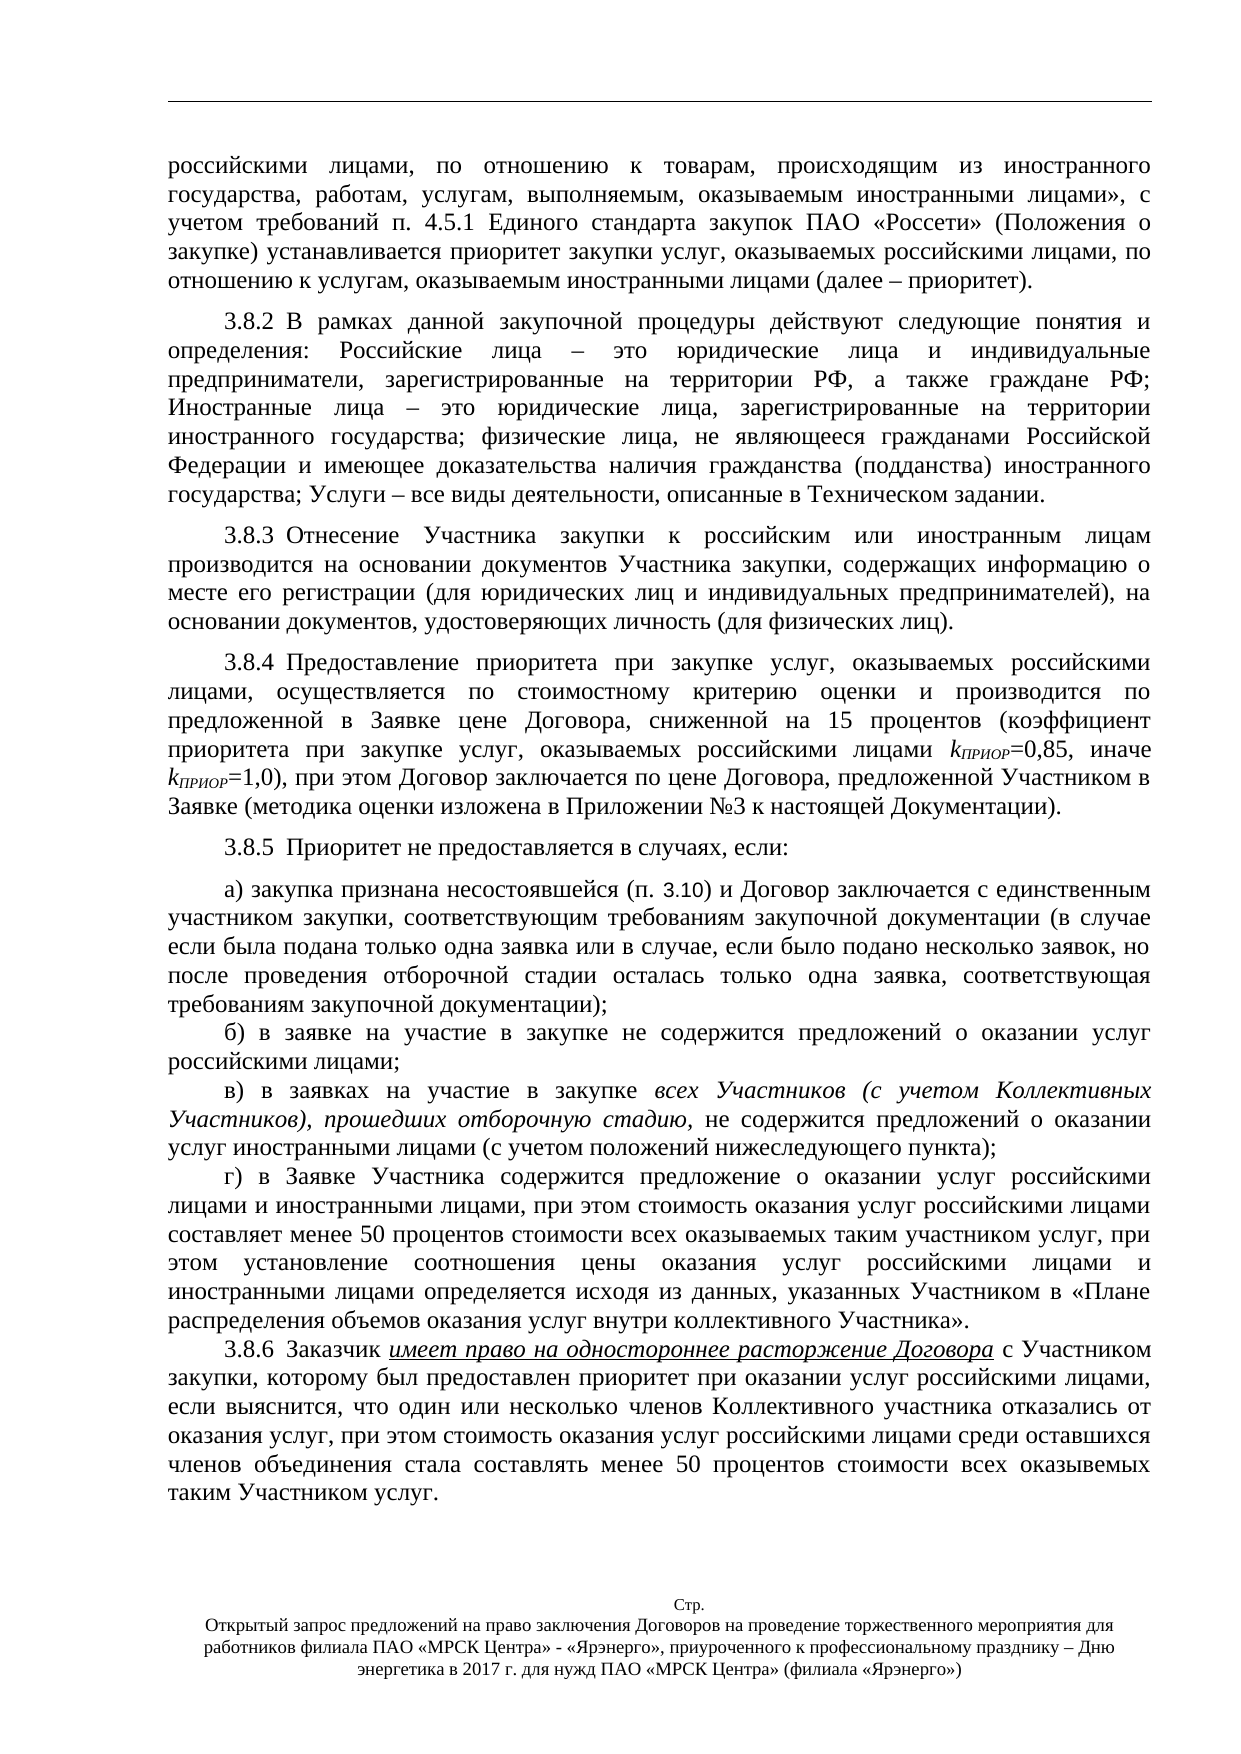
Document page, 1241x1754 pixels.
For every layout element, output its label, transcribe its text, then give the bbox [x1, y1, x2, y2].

text а) закупка признана несостоявшейся (п. 3.10) и Договор заключается с единственным участником закупки, соответствующим требованиям закупочной документации (в случае если была подана только одна заявка или в случае, если было подано несколько заявок, но после проведения отборочной стадии осталась только одна заявка, соответствующая требованиям закупочной документации); [168, 874, 1152, 1017]
list Заказчик имеет право на одностороннее расторжение Договора с Участником закупки, которому был предоставлен приоритет при оказании услуг российскими лицами, если выяснится, что один или несколько членов Коллективного участника отказались от оказания услуг, при этом стоимость оказания услуг российскими лицами среди оставшихся членов объединения стала составлять менее 50 процентов стоимости всех оказывемых таким Участником услуг. [168, 1334, 1152, 1506]
list Отнесение Участника закупки к российским или иностранным лицам производится на основании документов Участника закупки, содержащих информацию о месте его регистрации (для юридических лиц и индивидуальных предпринимателей), на основании документов, удостоверяющих личность (для физических лиц). [168, 520, 1152, 635]
list Приоритет не предоставляется в случаях, если: [168, 832, 1152, 861]
text в) в заявках на участие в закупке всех Участников (с учетом Коллективных Участников), прошедших отборочную стадию, не содержится предложений о оказании услуг иностранными лицами (с учетом положений нижеследующего пункта); [168, 1075, 1152, 1161]
list В рамках данной закупочной процедуры действуют следующие понятия и определения: Российские лица – это юридические лица и индивидуальные предприниматели, зарегистрированные на территории РФ, а также граждане РФ; Иностранные лица – это юридические лица, зарегистрированные на территории иностранного государства; физические лица, не являющееся гражданами Российской Федерации и имеющее доказательства наличия гражданства (подданства) иностранного государства; Услуги – все виды деятельности, описанные в Техническом задании. [168, 306, 1152, 507]
list Предоставление приоритета при закупке услуг, оказываемых российскими лицами, осуществляется по стоимостному критерию оценки и производится по предложенной в Заявке цене Договора, сниженной на 15 процентов (коэффициент приоритета при закупке услуг, оказываемых российскими лицами kПРИОР=0,85, иначе kПРИОР=1,0), при этом Договор заключается по цене Договора, предложенной Участником в Заявке (методика оценки изложена в Приложении №3 к настоящей Документации). [168, 647, 1152, 820]
text г) в Заявке Участника содержится предложение о оказании услуг российскими лицами и иностранными лицами, при этом стоимость оказания услуг российскими лицами составляет менее 50 процентов стоимости всех оказываемых таким участником услуг, при этом установление соотношения цены оказания услуг российскими лицами и иностранными лицами определяется исходя из данных, указанных Участником в «Плане распределения объемов оказания услуг внутри коллективного Участника». [168, 1161, 1152, 1334]
text б) в заявке на участие в закупке не содержится предложений о оказании услуг российскими лицами; [168, 1017, 1152, 1075]
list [168, 150, 1152, 294]
